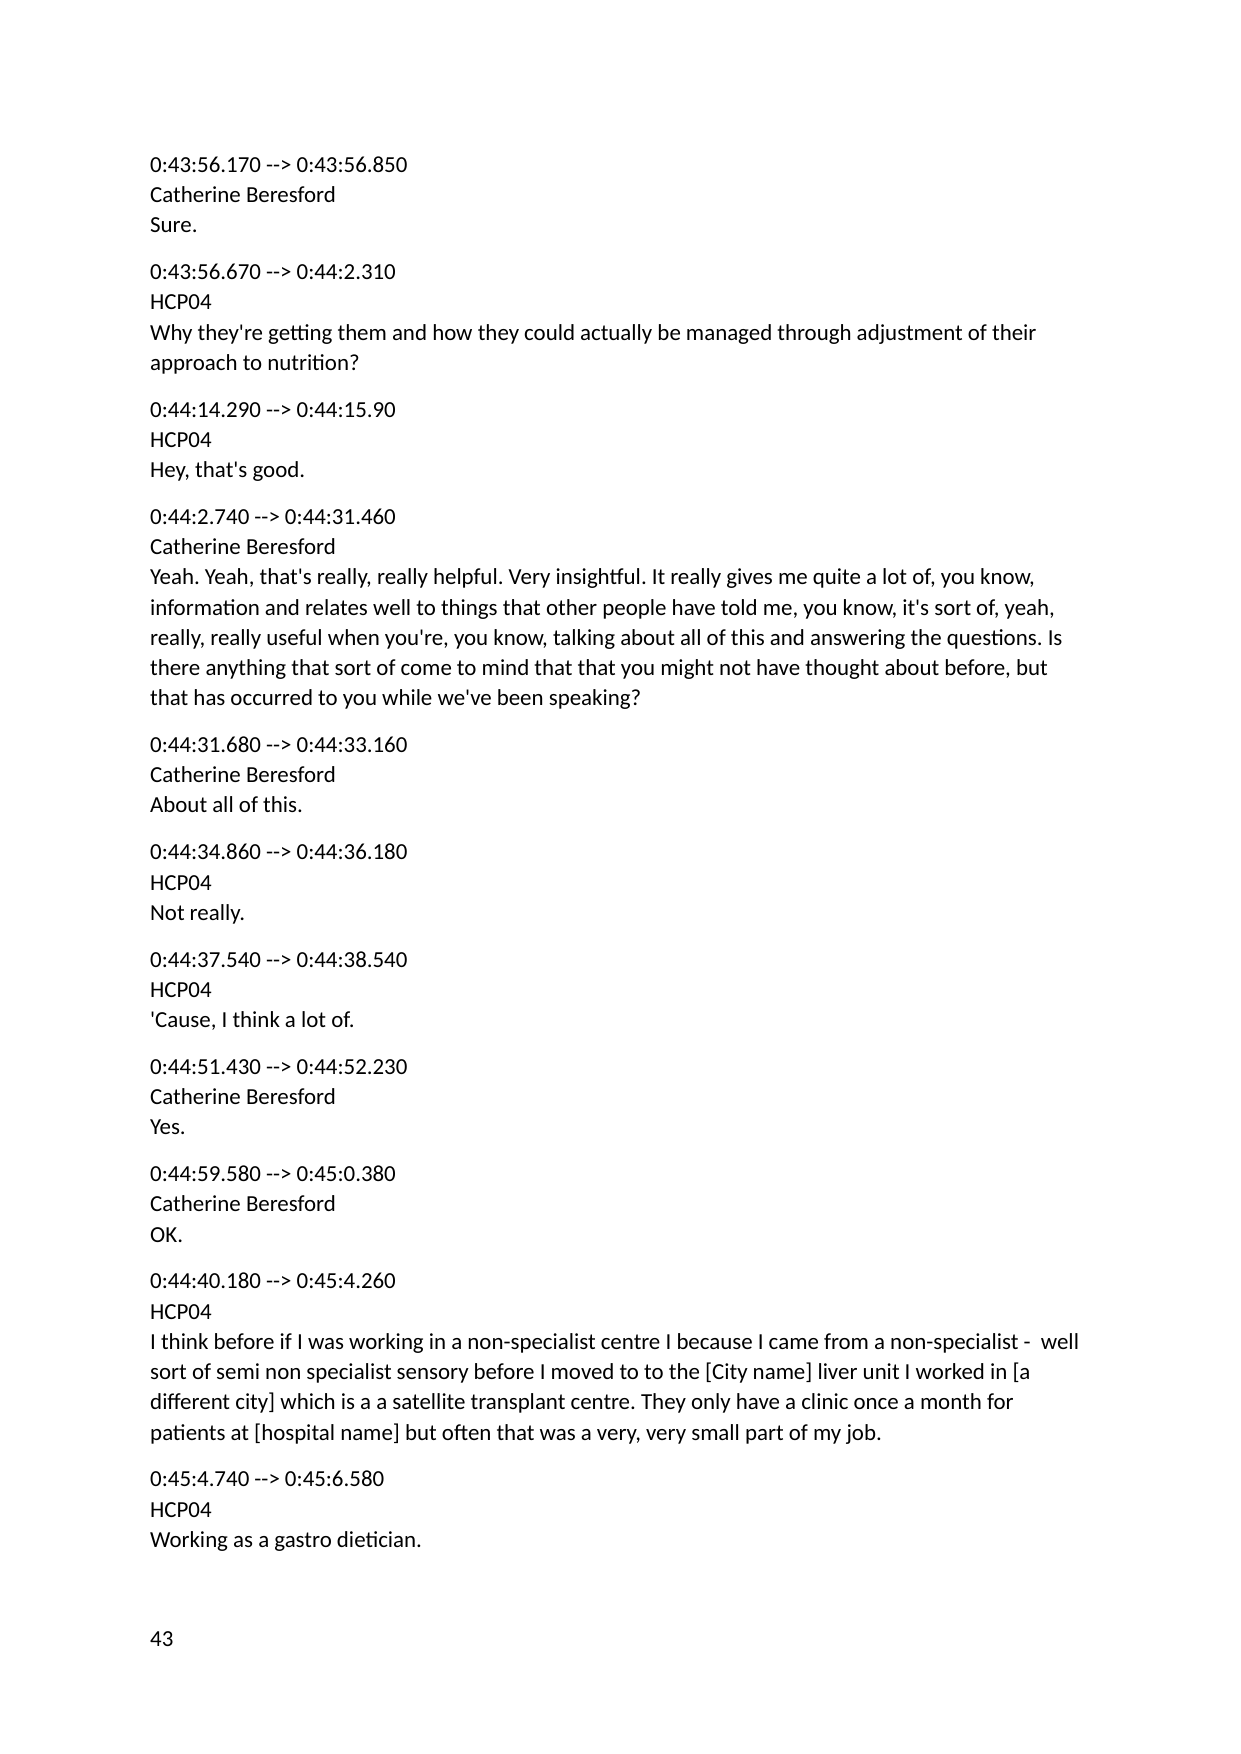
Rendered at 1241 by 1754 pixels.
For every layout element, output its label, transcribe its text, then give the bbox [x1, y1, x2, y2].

text 0:44:37.540 --> 0:44:38.540 HCP04 'Cause, I think a lot of. [150, 945, 1090, 1033]
text 0:44:14.290 --> 0:44:15.90 HCP04 Hey, that's good. [150, 395, 1090, 483]
text 0:45:4.740 --> 0:45:6.580 HCP04 Working as a gastro dietician. [150, 1464, 1090, 1553]
text 0:44:59.580 --> 0:45:0.380 Catherine Beresford OK. [150, 1159, 1090, 1248]
text 0:44:2.740 --> 0:44:31.460 Catherine Beresford Yeah. Yeah, that's really, really helpful. Very insightful. It really gives me quite a lot of, you know, information and relates well to things that other people have told me, you know, it's sort of, yeah, really, really useful when you're, you know, talking about all of this and answering the questions. Is there anything that sort of come to mind that that you might not have thought about before, but that has occurred to you while we've been speaking? [150, 502, 1090, 711]
text 0:44:34.860 --> 0:44:36.180 HCP04 Not really. [150, 837, 1090, 926]
text 0:43:56.170 --> 0:43:56.850 Catherine Beresford Sure. [150, 150, 1090, 238]
text 0:43:56.670 --> 0:44:2.310 HCP04 Why they're getting them and how they could actually be managed through adjustment of their approach to nutrition? [150, 257, 1090, 376]
text 0:44:51.430 --> 0:44:52.230 Catherine Beresford Yes. [150, 1052, 1090, 1141]
text 0:44:31.680 --> 0:44:33.160 Catherine Beresford About all of this. [150, 730, 1090, 819]
text 0:44:40.180 --> 0:45:4.260 HCP04 I think before if I was working in a non-specialist centre I because I came from a non-specialist - well sort of semi non specialist sensory before I moved to to the [City name] liver unit I worked in [a different city] which is a a satellite transplant centre. They only have a clinic once a month for patients at [hospital name] but often that was a very, very small part of my job. [150, 1267, 1090, 1446]
